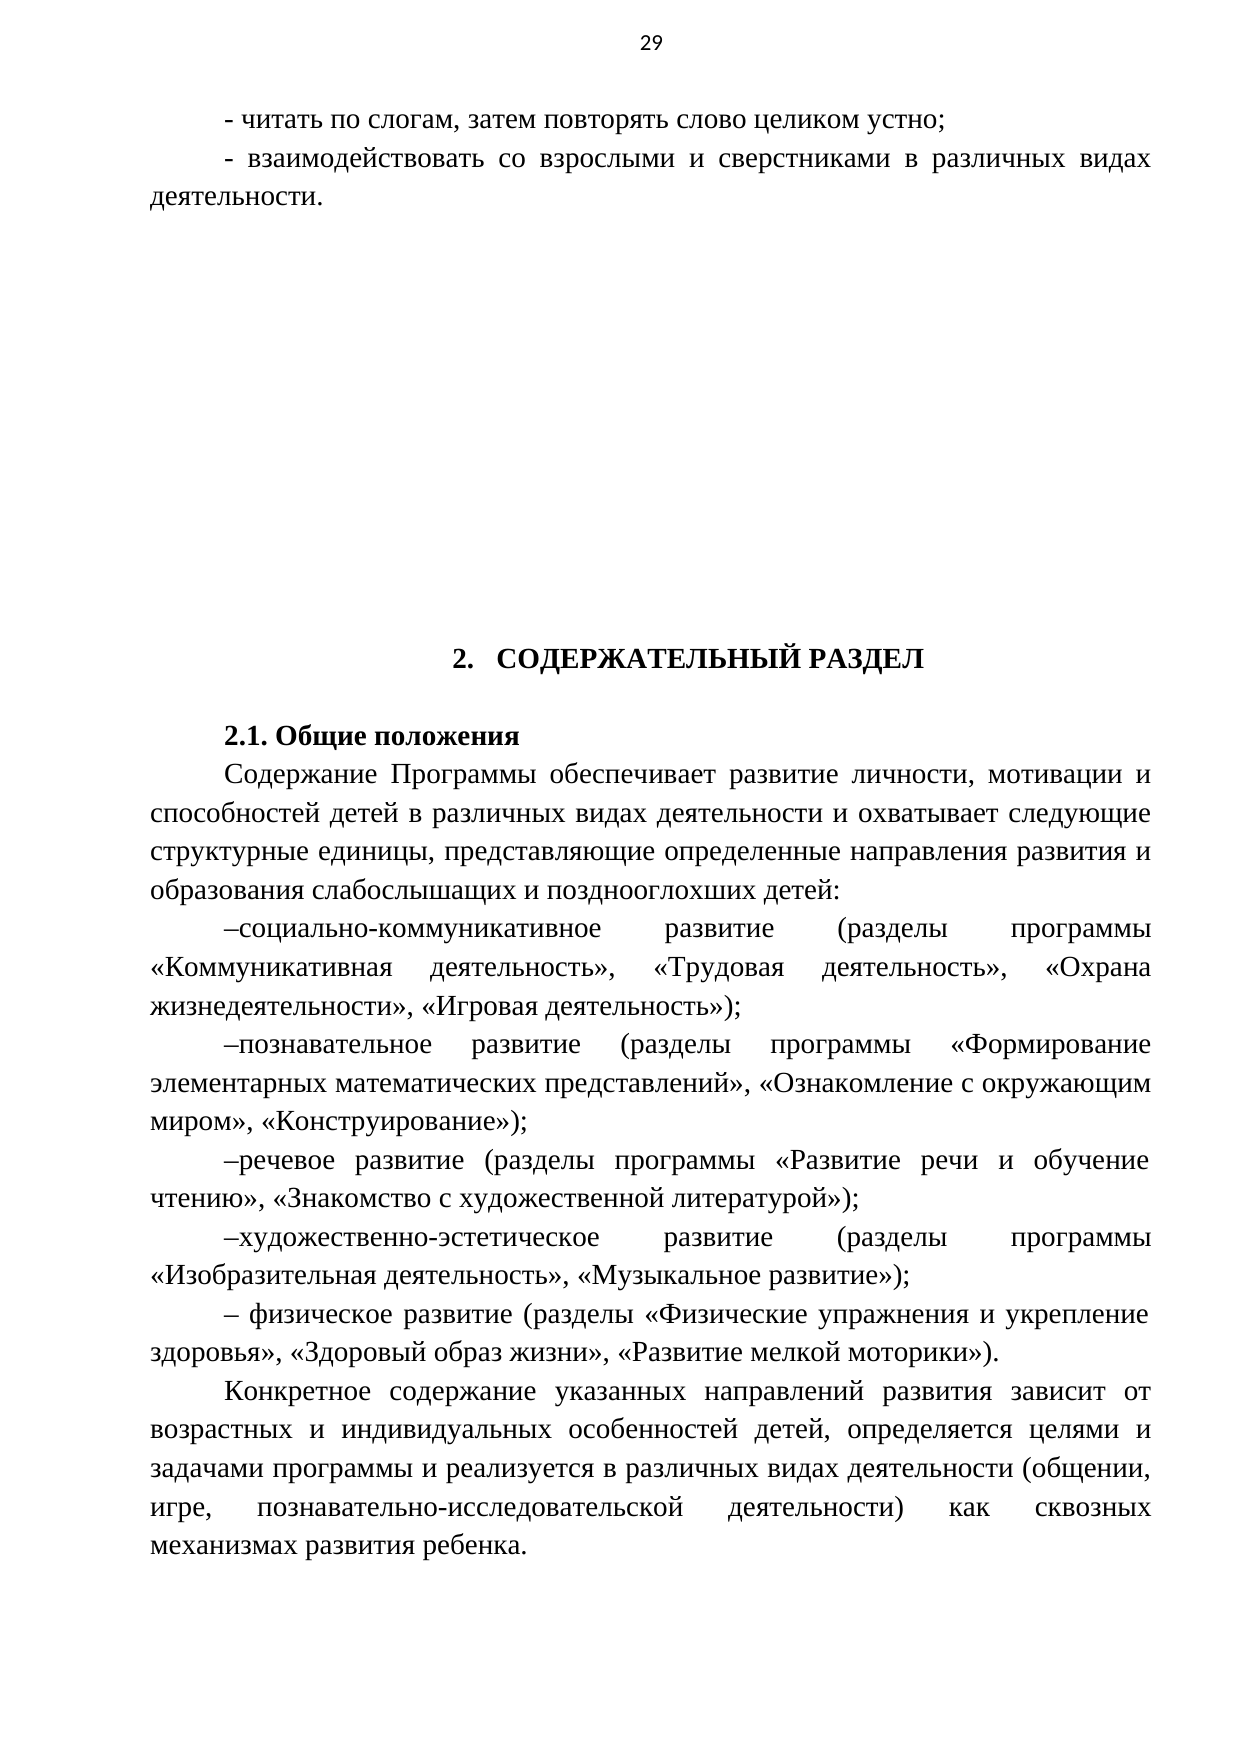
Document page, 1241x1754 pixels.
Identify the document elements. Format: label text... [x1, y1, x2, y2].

text Конкретное содержание указанных направлений развития зависит от возрастных и индивидуальных особенностей детей, определяется целями и задачами программы и реализуется в различных видах деятельности (общении, игре, познавательно-исследовательской деятельности) как сквозных механизмах развития ребенка. [150, 1373, 1152, 1561]
text –социально-коммуникативное развитие (разделы программы «Коммуникативная деятельность», «Трудовая деятельность», «Охрана жизнедеятельности», «Игровая деятельность»); [150, 911, 1152, 1021]
text – физическое развитие (разделы «Физические упражнения и укрепление здоровья», «Здоровый образ жизни», «Развитие мелкой моторики»). [150, 1296, 1150, 1368]
list - читать по слогам, затем повторять слово целиком устно; [150, 101, 1152, 135]
text 2.1. Общие положения [150, 718, 1152, 751]
text –речевое развитие (разделы программы «Развитие речи и обучение чтению», «Знакомство с художественной литературой»); [150, 1142, 1150, 1214]
list - взаимодействовать со взрослыми и сверстниками в различных видах деятельности. [150, 140, 1152, 212]
list СОДЕРЖАТЕЛЬНЫЙ РАЗДЕЛ [150, 641, 1152, 674]
text –художественно-эстетическое развитие (разделы программы «Изобразительная деятельность», «Музыкальное развитие»); [150, 1219, 1152, 1291]
text Содержание Программы обеспечивает развитие личности, мотивации и способностей детей в различных видах деятельности и охватывает следующие структурные единицы, представляющие определенные направления развития и образования слабослышащих и позднооглохших детей: [150, 756, 1152, 906]
text –познавательное развитие (разделы программы «Формирование элементарных математических представлений», «Ознакомление с окружающим миром», «Конструирование»); [150, 1026, 1152, 1137]
